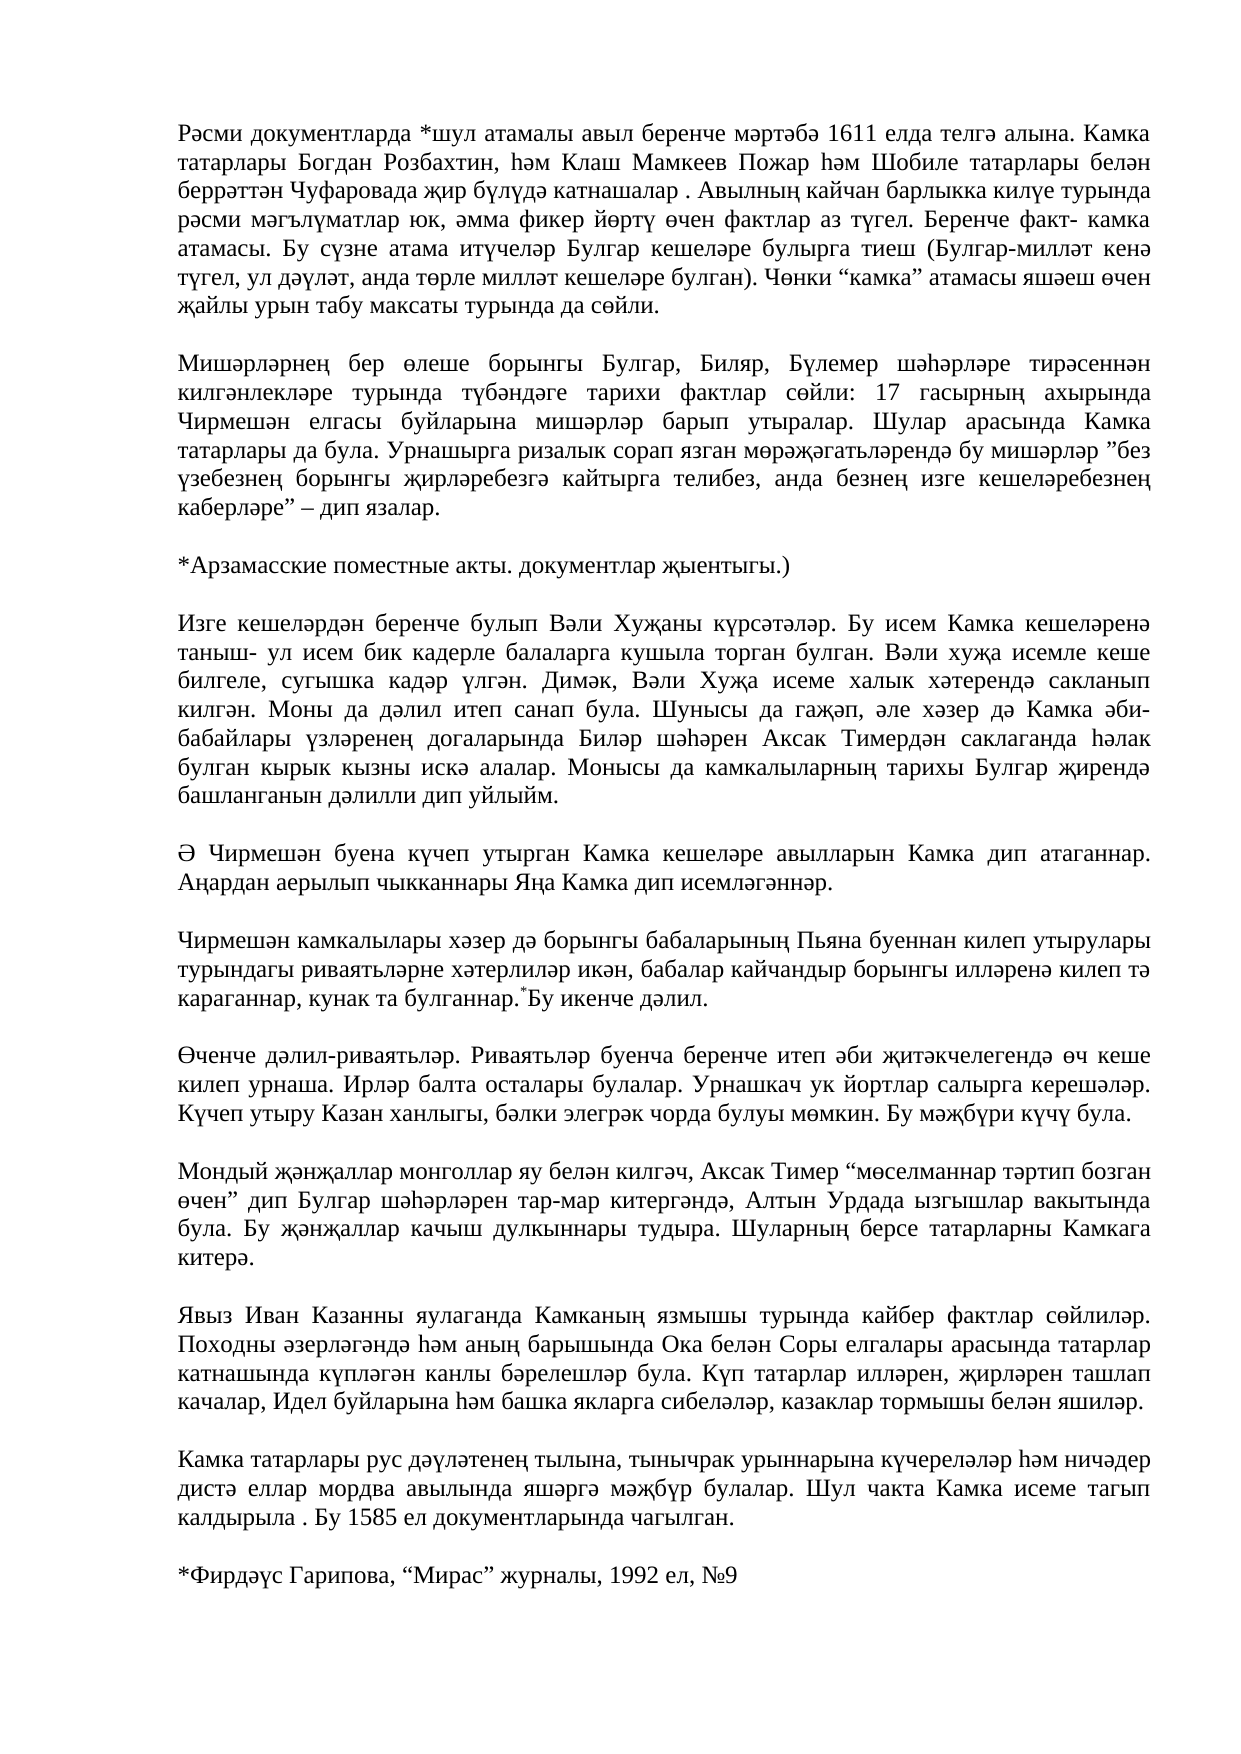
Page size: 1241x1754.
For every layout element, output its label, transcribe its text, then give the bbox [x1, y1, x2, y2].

text Рәсми документларда *шул атамалы авыл беренче мәртәбә 1611 елда телгә алына. Камка татарлары Богдан Розбахтин, һәм Клаш Мамкеев Пожар һәм Шобиле татарлары белән беррәттән Чуфаровада җир бүлүдә катнашалар . Авылның кайчан барлыкка килүе турында рәсми мәгълүматлар юк, әмма фикер йөртү өчен фактлар аз түгел. Беренче факт- камка атамасы. Бу сүзне атама итүчеләр Булгар кешеләре булырга тиеш (Булгар-милләт кенә түгел, ул дәүләт, анда төрле милләт кешеләре булган). Чөнки “камка” атамасы яшәеш өчен җайлы урын табу максаты турында да сөйли. [177, 118, 1152, 319]
text Ә Чирмешән буена күчеп утырган Камка кешеләре авылларын Камка дип атаганнар. Аңардан аерылып чыкканнары Яңа Камка дип исемләгәннәр. [177, 838, 1152, 896]
text Өченче дәлил-риваятьләр. Риваятьләр буенча беренче итеп әби җитәкчелегендә өч кеше килеп урнаша. Ирләр балта осталары булалар. Урнашкач ук йортлар салырга керешәләр. Күчеп утыру Казан ханлыгы, бәлки элегрәк чорда булуы мөмкин. Бу мәҗбүри күчү була. [177, 1041, 1152, 1127]
text *Арзамасские поместные акты. документлар җыентыгы.) [177, 550, 1152, 579]
text *Фирдәүс Гарипова, “Мирас” журналы, 1992 ел, №9 [177, 1560, 1152, 1588]
text Мондый җәнҗаллар монголлар яу белән килгәч, Аксак Тимер “мөселманнар тәртип бозган өчен” дип Булгар шәһәрләрен тар-мар китергәндә, Алтын Урдада ызгышлар вакытында була. Бу җәнҗаллар качыш дулкыннары тудыра. Шуларның берсе татарларны Камкага китерә. [177, 1156, 1152, 1271]
text Камка татарлары рус дәүләтенең тылына, тынычрак урыннарына күчереләләр һәм ничәдер дистә еллар мордва авылында яшәргә мәҗбүр булалар. Шул чакта Камка исеме тагып калдырыла . Бу 1585 ел документларында чагылган. [177, 1444, 1152, 1531]
text Явыз Иван Казанны яулаганда Камканың язмышы турында кайбер фактлар сөйлиләр. Походны әзерләгәндә һәм аның барышында Ока белән Соры елгалары арасында татарлар катнашында күпләгән канлы бәрелешләр була. Күп татарлар илләрен, җирләрен ташлап качалар, Идел буйларына һәм башка якларга сибеләләр, казаклар тормышы белән яшиләр. [177, 1300, 1152, 1415]
text Изге кешеләрдән беренче булып Вәли Хуҗаны күрсәтәләр. Бу исем Камка кешеләренә таныш- ул исем бик кадерле балаларга кушыла торган булган. Вәли хуҗа исемле кеше билгеле, сугышка кадәр үлгән. Димәк, Вәли Хуҗа исеме халык хәтерендә сакланып килгән. Моны да дәлил итеп санап була. Шунысы да гаҗәп, әле хәзер дә Камка әби-бабайлары үзләренең догаларында Биләр шәһәрен Аксак Тимердән саклаганда һәлак булган кырык кызны искә алалар. Монысы да камкалыларның тарихы Булгар җирендә башланганын дәлилли дип уйлыйм. [177, 608, 1152, 809]
text Чирмешән камкалылары хәзер дә борынгы бабаларының Пьяна буеннан килеп утырулары турындагы риваятьләрне хәтерлиләр икән, бабалар кайчандыр борынгы илләренә килеп тә караганнар, кунак та булганнар.*Бу икенче дәлил. [177, 925, 1152, 1011]
text Мишәрләрнең бер өлеше борынгы Булгар, Биляр, Бүлемер шәһәрләре тирәсеннән килгәнлекләре турында түбәндәге тарихи фактлар сөйли: 17 гасырның ахырында Чирмешән елгасы буйларына мишәрләр барып утыралар. Шулар арасында Камка татарлары да була. Урнашырга ризалык сорап язган мөрәҗәгатьләрендә бу мишәрләр ”без үзебезнең борынгы җирләребезгә кайтырга телибез, анда безнең изге кешеләребезнең каберләре” – дип язалар. [177, 348, 1152, 521]
